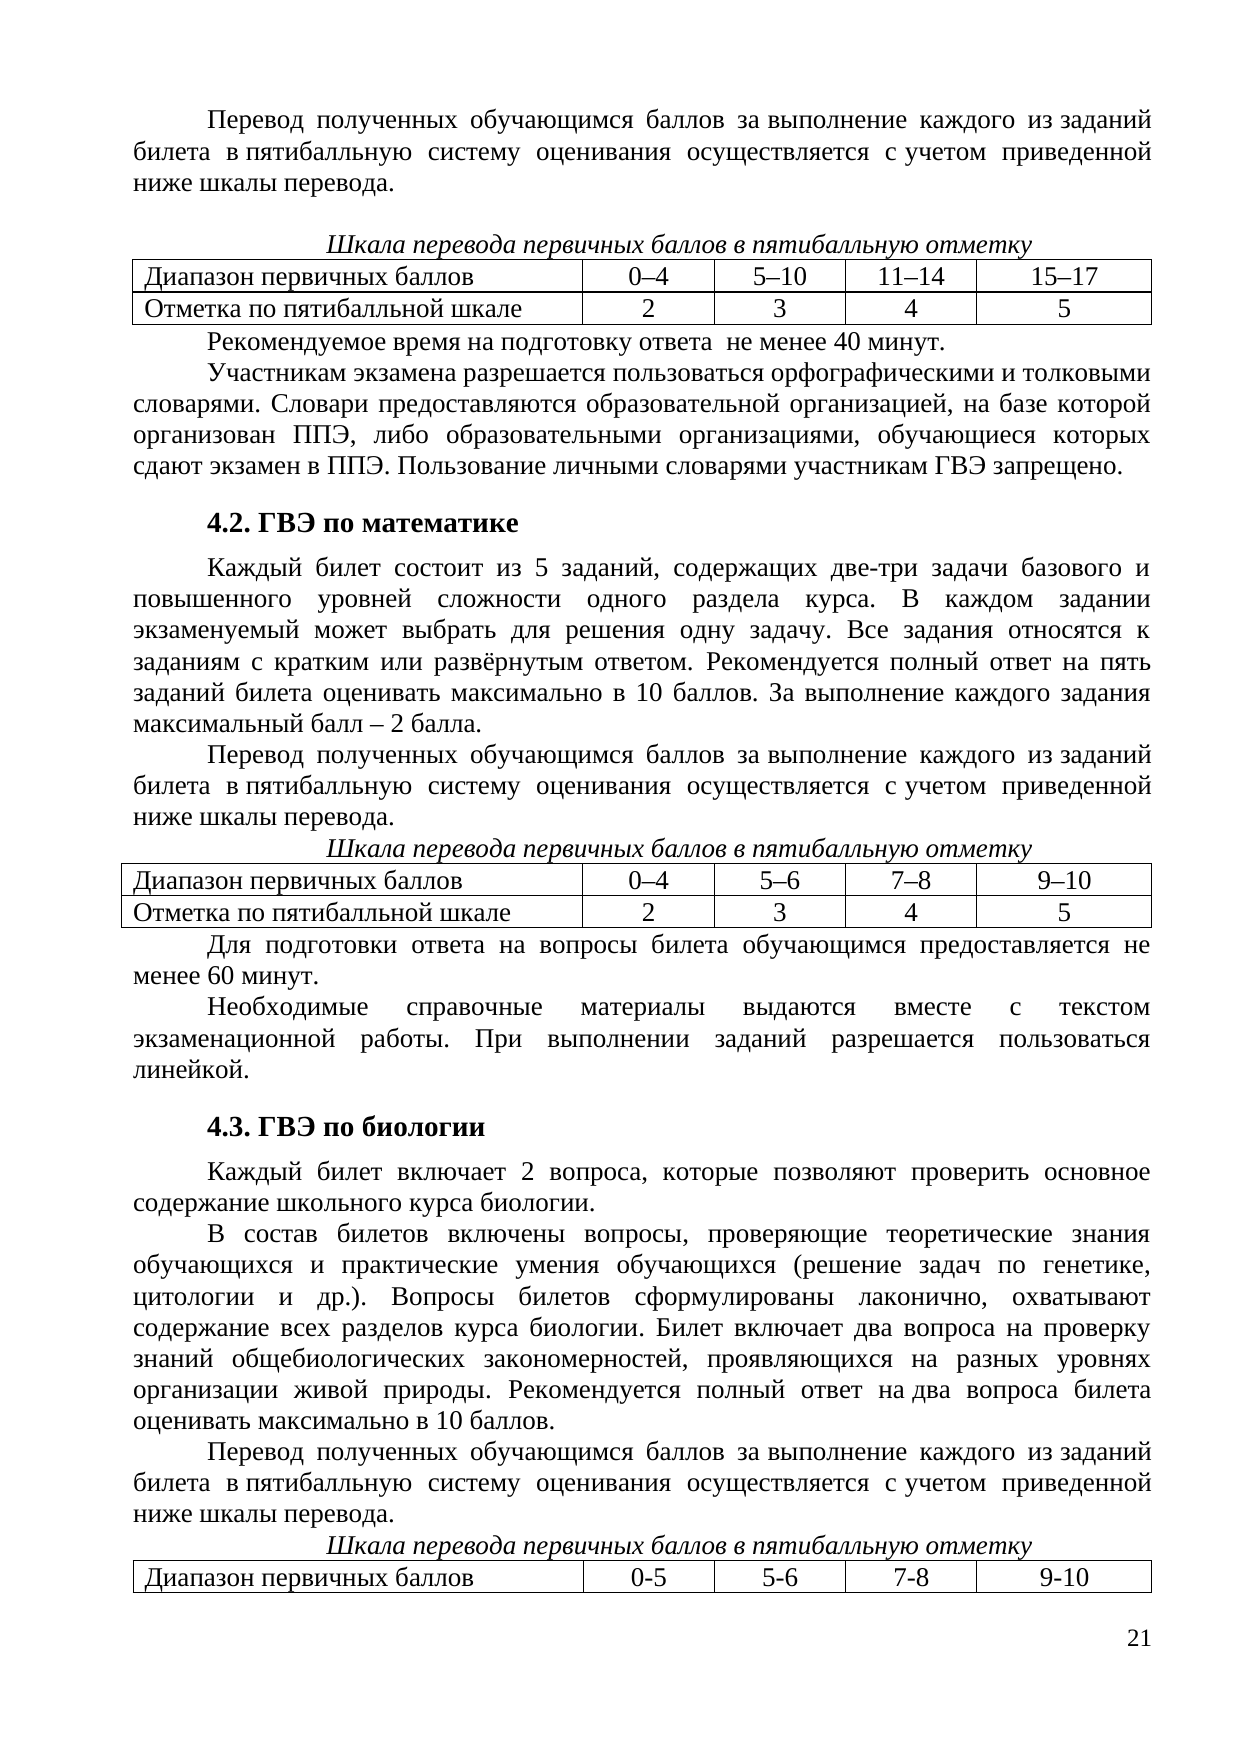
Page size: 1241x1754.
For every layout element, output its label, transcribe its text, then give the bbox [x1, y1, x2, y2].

table_header 5-6 [715, 1561, 845, 1592]
text Каждый билет включает 2 вопроса, которые позволяют проверить основное содержание школьного курса биологии. [133, 1155, 1152, 1217]
table_header Диапазон первичных баллов [133, 260, 582, 291]
text Шкала перевода первичных баллов в пятибалльную отметку [133, 228, 1152, 259]
table_cell 2 [583, 896, 714, 927]
table_header 5–10 [715, 260, 845, 291]
table_cell 3 [715, 896, 845, 927]
table_cell Отметка по пятибалльной шкале [133, 293, 582, 323]
text Каждый билет состоит из 5 заданий, содержащих две-три задачи базового и повышенного уровней сложности одного раздела курса. В каждом задании экзаменуемый может выбрать для решения одну задачу. Все задания относятся к заданиям с кратким или развёрнутым ответом. Рекомендуется полный ответ на пять заданий билета оценивать максимально в 10 баллов. За выполнение каждого задания максимальный балл – 2 балла. [133, 551, 1152, 738]
table_header 5–6 [715, 864, 845, 895]
text Для подготовки ответа на вопросы билета обучающимся предоставляется не менее 60 минут. [133, 928, 1152, 991]
table_header 0–4 [583, 864, 714, 895]
text Участникам экзамена разрешается пользоваться орфографическими и толковыми словарями. Словари предоставляются образовательной организацией, на базе которой организован ППЭ, либо образовательными организациями, обучающиеся которых сдают экзамен в ППЭ. Пользование личными словарями участникам ГВЭ запрещено. [133, 356, 1152, 480]
text Шкала перевода первичных баллов в пятибалльную отметку [133, 832, 1152, 863]
text Рекомендуемое время на подготовку ответа не менее 40 минут. [133, 325, 1152, 356]
table_header 9-10 [977, 1561, 1151, 1592]
table_header Диапазон первичных баллов [122, 864, 582, 895]
subtitle 4.2. ГВЭ по математике [133, 505, 1152, 539]
table_cell 5 [977, 293, 1151, 323]
text Шкала перевода первичных баллов в пятибалльную отметку [133, 1529, 1152, 1560]
text В состав билетов включены вопросы, проверяющие теоретические знания обучающихся и практические умения обучающихся (решение задач по генетике, цитологии и др.). Вопросы билетов сформулированы лаконично, охватывают содержание всех разделов курса биологии. Билет включает два вопроса на проверку знаний общебиологических закономерностей, проявляющихся на разных уровнях организации живой природы. Рекомендуется полный ответ на два вопроса билета оценивать максимально в 10 баллов. [133, 1217, 1152, 1435]
table_header 15–17 [977, 260, 1151, 291]
table_cell 2 [583, 293, 714, 323]
table_cell Отметка по пятибалльной шкале [122, 896, 582, 927]
table_header Диапазон первичных баллов [134, 1561, 583, 1592]
table_header 7–8 [846, 864, 976, 895]
subtitle 4.3. ГВЭ по биологии [133, 1109, 1152, 1142]
table_cell 5 [977, 896, 1151, 927]
text Необходимые справочные материалы выдаются вместе с текстом экзаменационной работы. При выполнении заданий разрешается пользоваться линейкой. [133, 991, 1152, 1084]
table_cell 4 [846, 293, 976, 323]
table_header 11–14 [846, 260, 976, 291]
table_cell 3 [715, 293, 845, 323]
table_header 0–4 [583, 260, 714, 291]
table_cell 4 [846, 896, 976, 927]
table_header 0-5 [584, 1561, 714, 1592]
table_header 7-8 [846, 1561, 976, 1592]
table_header 9–10 [977, 864, 1151, 895]
